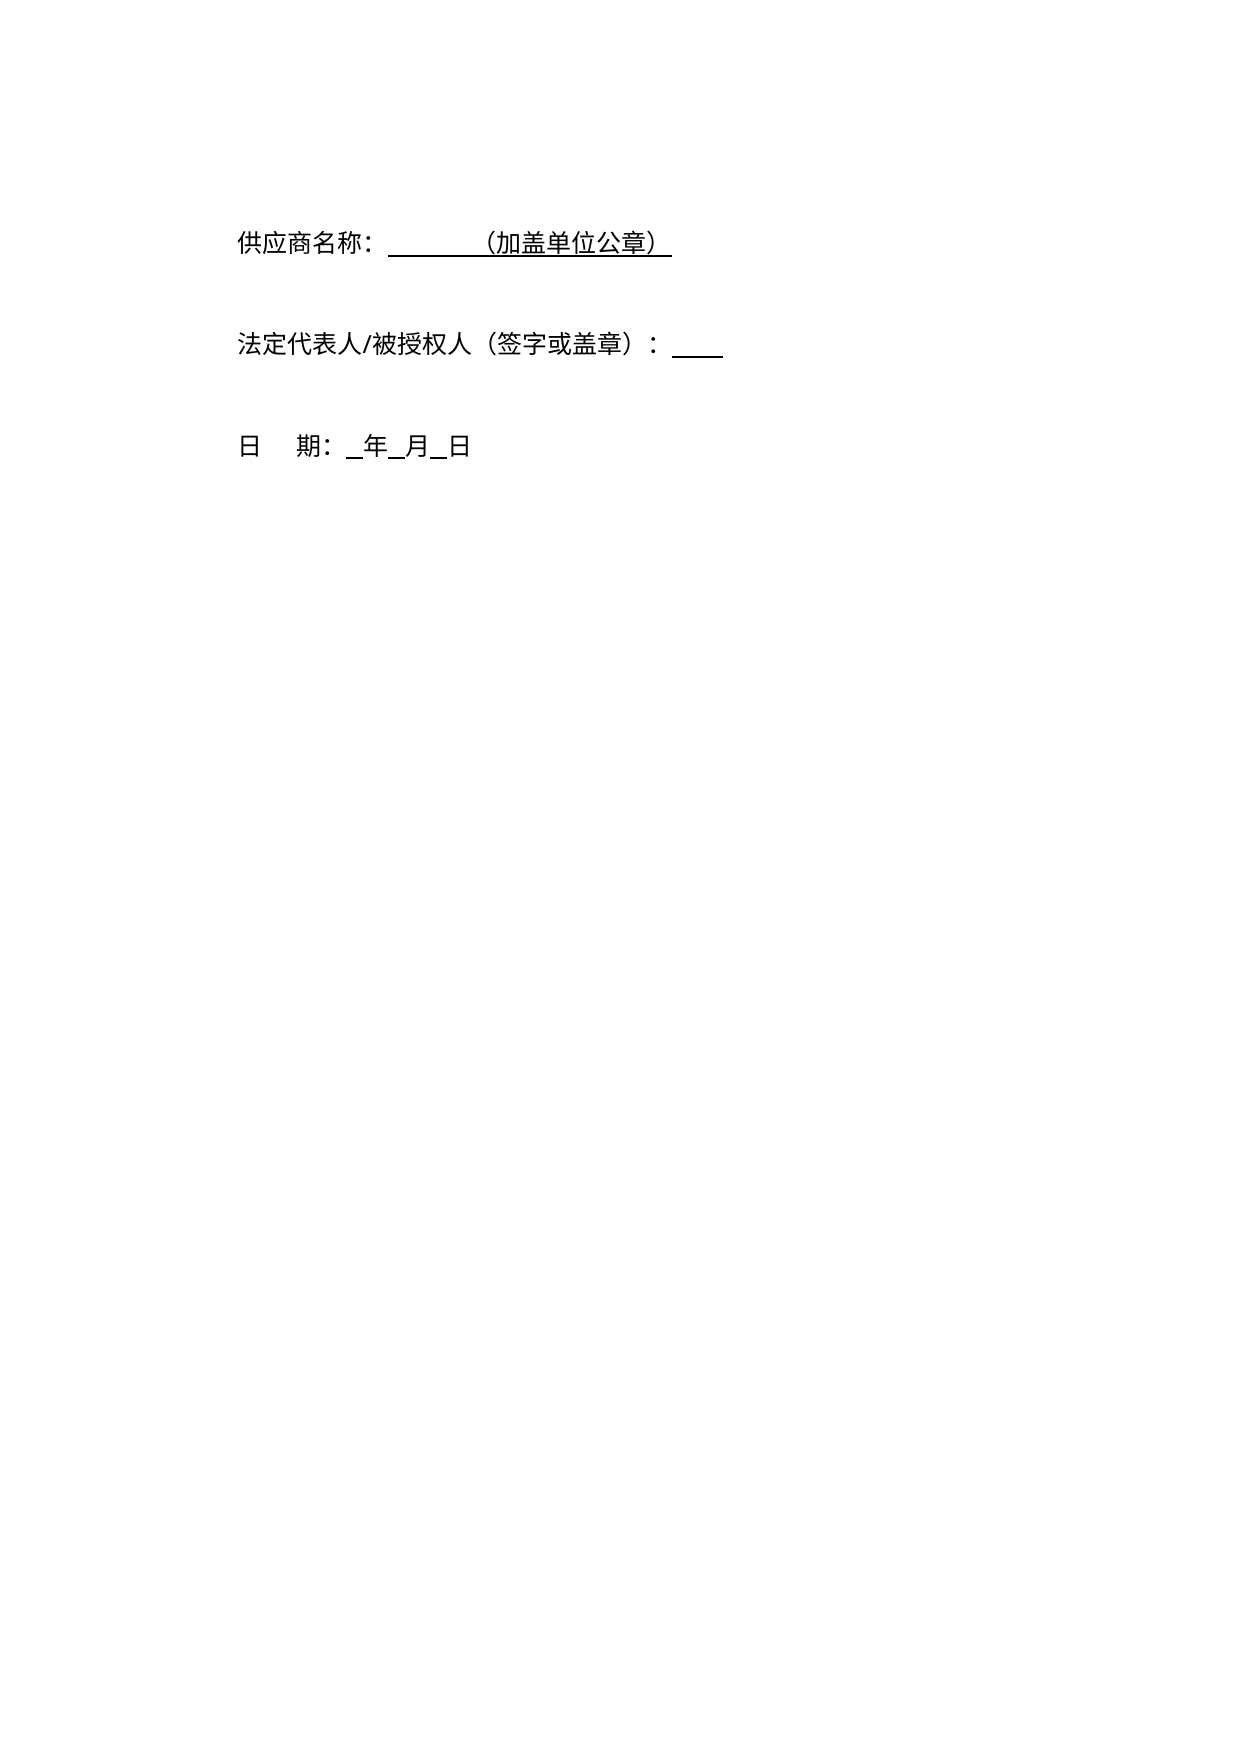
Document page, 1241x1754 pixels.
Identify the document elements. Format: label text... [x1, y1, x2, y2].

text 日 期： 年 月 日 [187, 412, 1053, 477]
text 供应商名称： （加盖单位公章） [187, 209, 1053, 274]
text 法定代表人/被授权人（签字或盖章）： [187, 311, 1053, 376]
